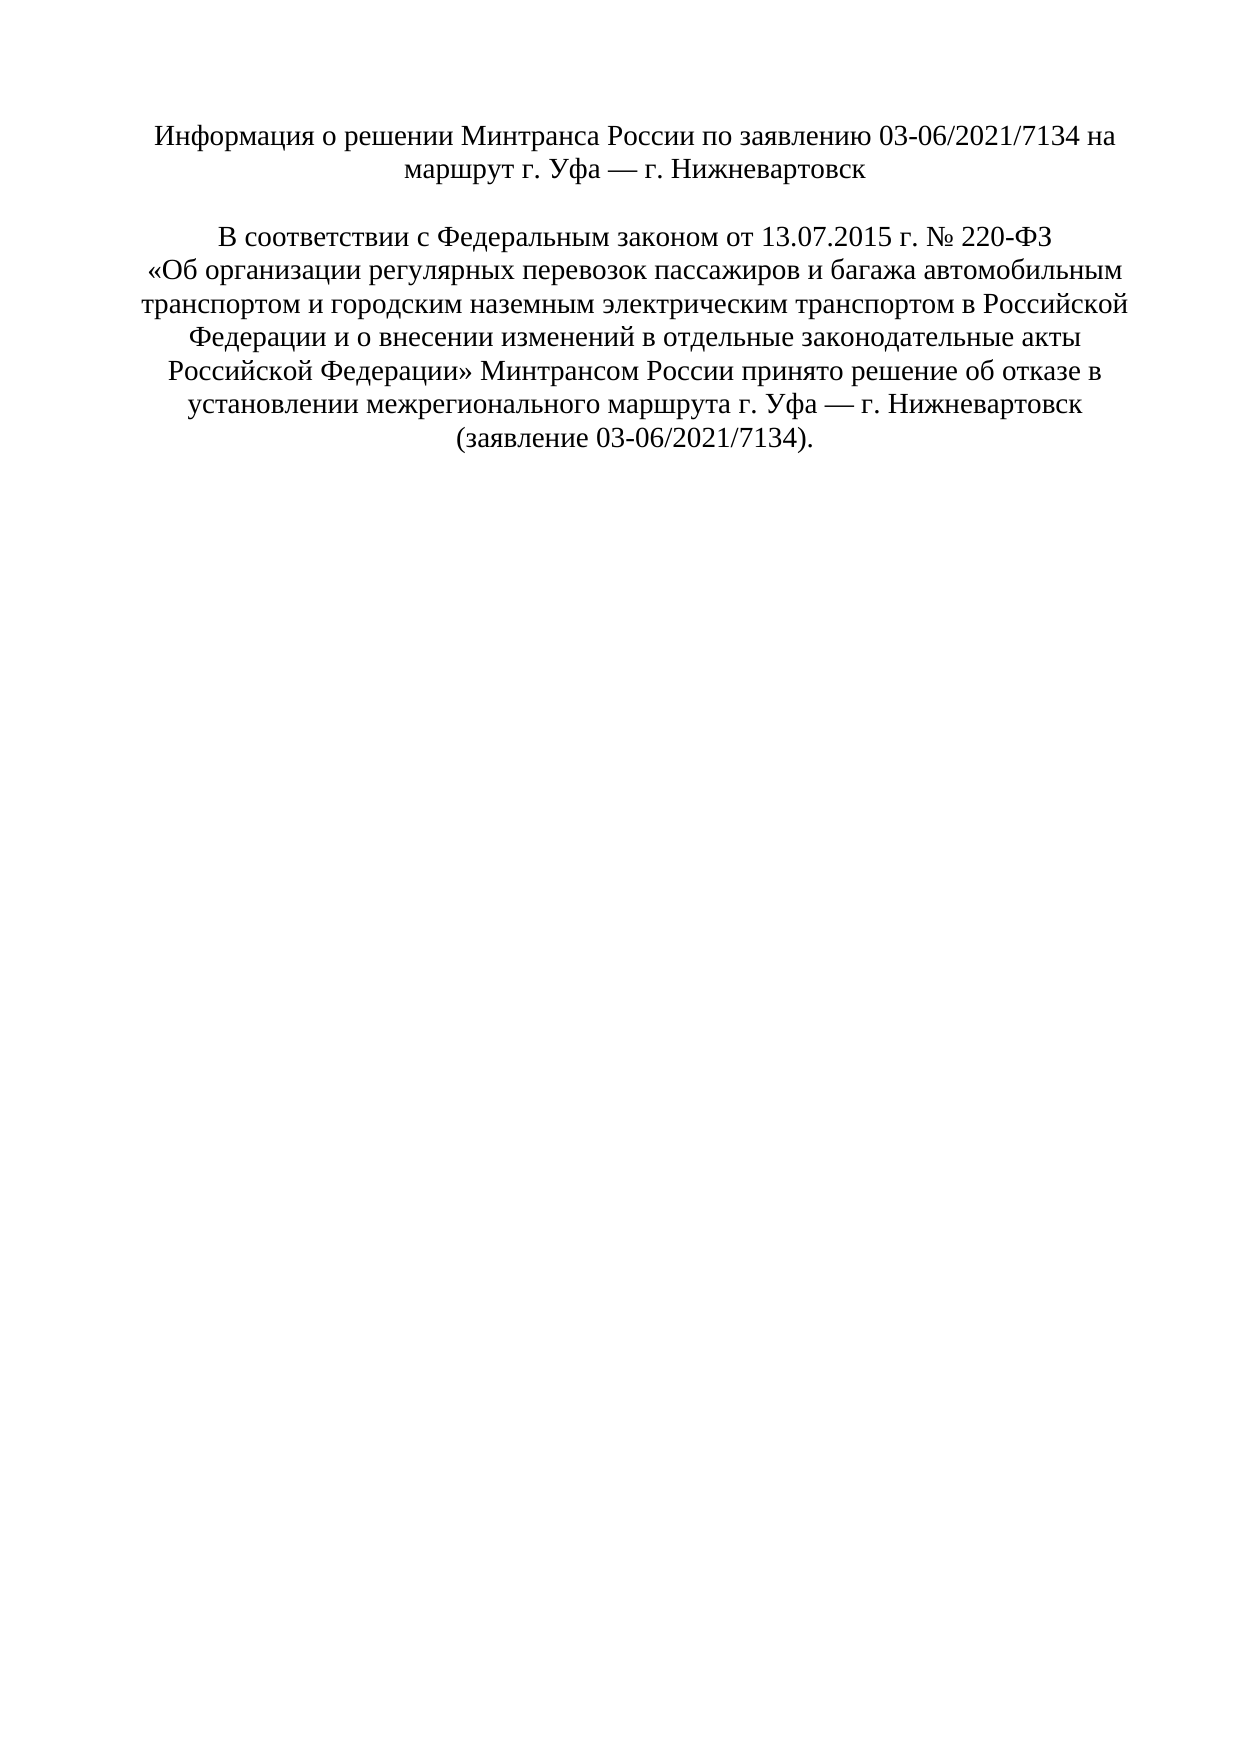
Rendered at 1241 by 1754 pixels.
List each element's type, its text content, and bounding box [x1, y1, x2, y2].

text В соответствии с Федеральным законом от 13.07.2015 г. № 220-ФЗ «Об организации регулярных перевозок пассажиров и багажа автомобильным транспортом и городским наземным электрическим транспортом в Российской Федерации и о внесении изменений в отдельные законодательные акты Российской Федерации» Минтрансом России принято решение об отказе в установлении межрегионального маршрута г. Уфа — г. Нижневартовск (заявление 03-06/2021/7134). [118, 219, 1152, 453]
text Информация о решении Минтранса России по заявлению 03-06/2021/7134 на маршрут г. Уфа — г. Нижневартовск [118, 118, 1152, 185]
